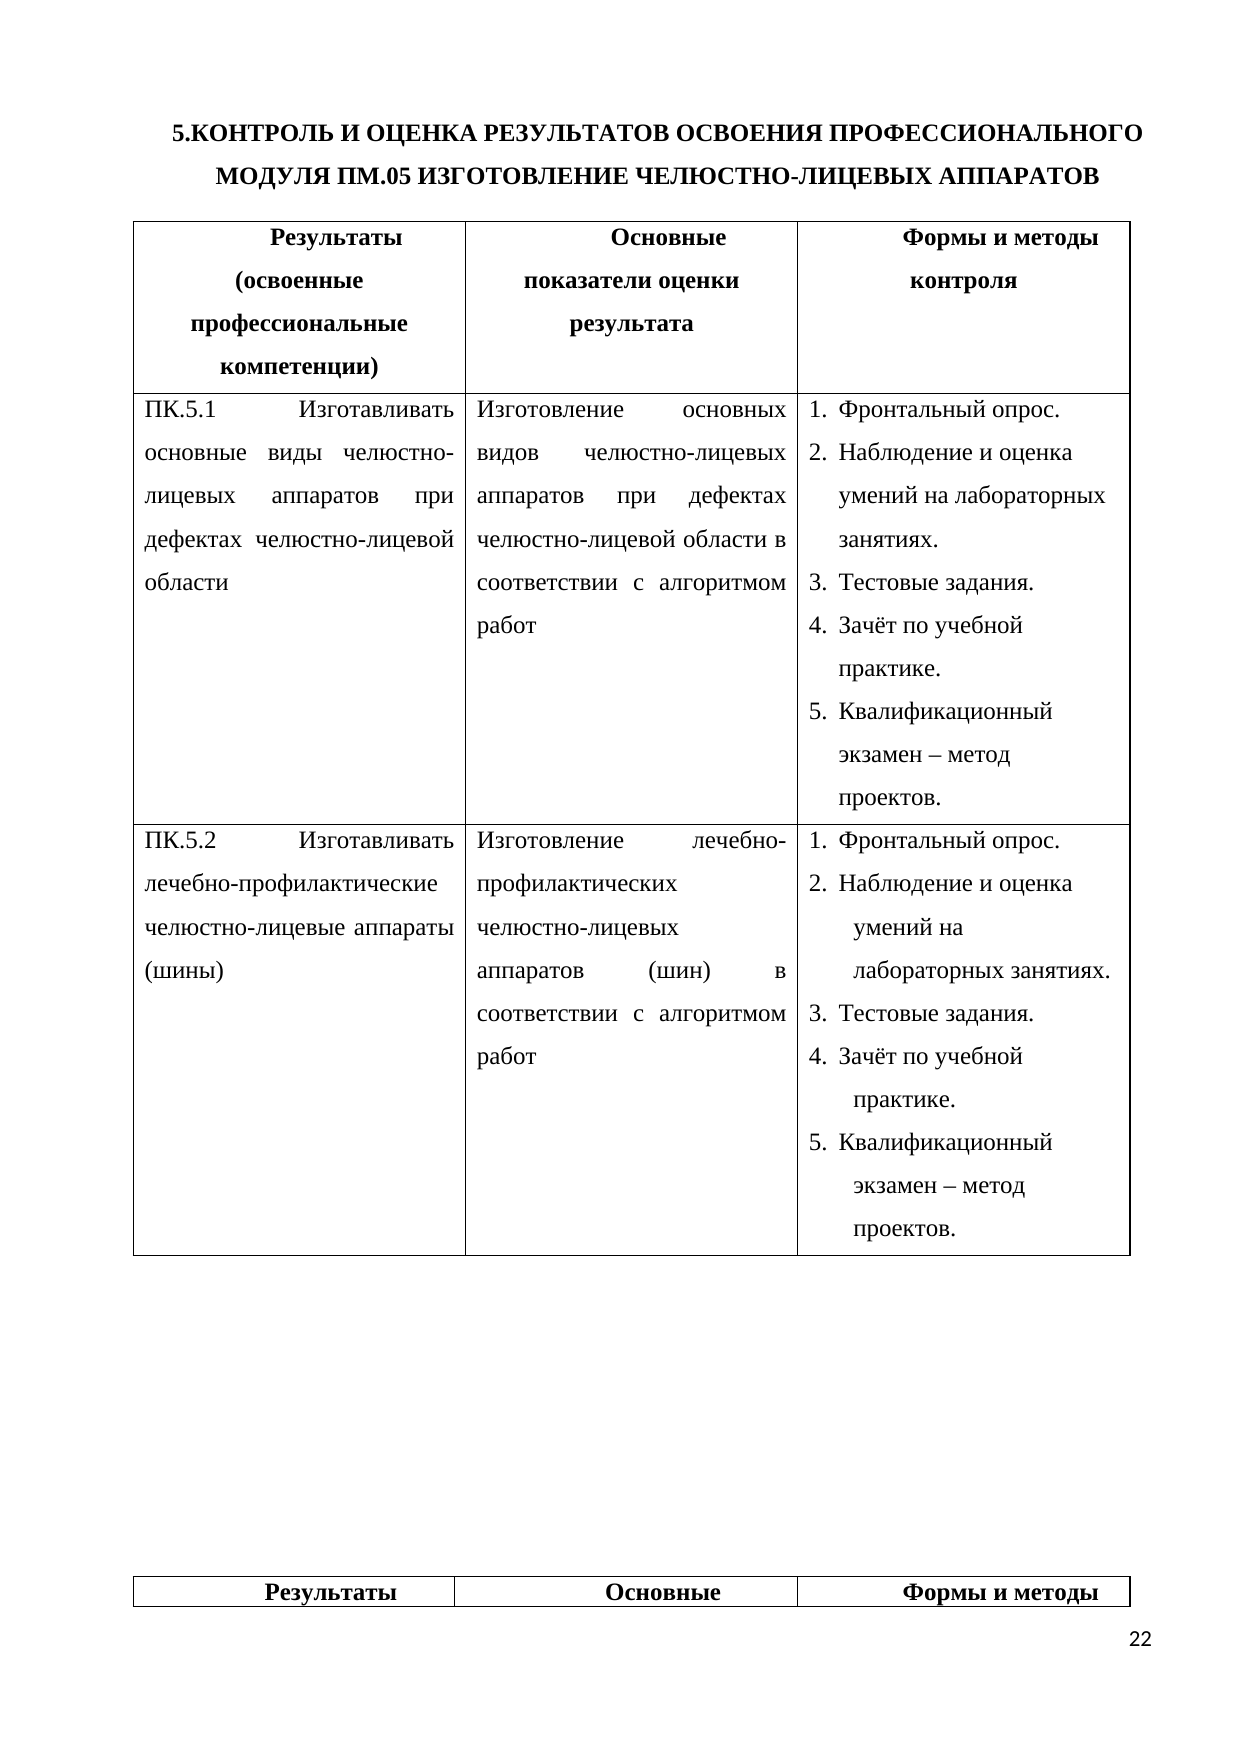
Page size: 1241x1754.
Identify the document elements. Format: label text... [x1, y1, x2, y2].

table_cell ПК.5.1 Изготавливать основные виды челюстно-лицевых аппаратов при дефектах челюстно-лицевой области [134, 394, 465, 824]
table_cell Фронтальный опрос. Наблюдение и оценка умений на лабораторных занятиях. Тестовые задания. Зачёт по учебной практике. Квалификационный экзамен – метод проектов. [798, 394, 1129, 824]
table_cell Изготовление лечебно-профилактических челюстно-лицевых аппаратов (шин) в соответствии с алгоритмом работ [466, 825, 797, 1255]
table_header Формы и методы контроля [798, 222, 1129, 393]
table_header Основные показатели оценки результата [466, 222, 797, 393]
table_cell Фронтальный опрос. Наблюдение и оценка умений на лабораторных занятиях. Тестовые задания. Зачёт по учебной практике. Квалификационный экзамен – метод проектов. [798, 825, 1129, 1255]
table_cell Изготовление основных видов челюстно-лицевых аппаратов при дефектах челюстно-лицевой области в соответствии с алгоритмом работ [466, 394, 797, 824]
list 5.КОНТРОЛЬ И ОЦЕНКА РЕЗУЛЬТАТОВ ОСВОЕНИЯ ПРОФЕССИОНАЛЬНОГО МОДУЛЯ ПМ.05 ИЗГОТОВЛЕНИЕ ЧЕЛЮСТНО-ЛИЦЕВЫХ АППАРАТОВ [164, 118, 1152, 190]
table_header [798, 1577, 1129, 1606]
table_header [134, 1577, 454, 1606]
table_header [455, 1577, 797, 1606]
table_header Результаты (освоенные профессиональные компетенции) [134, 222, 465, 393]
table_cell ПК.5.2 Изготавливать лечебно-профилактические челюстно-лицевые аппараты (шины) [134, 825, 465, 1255]
